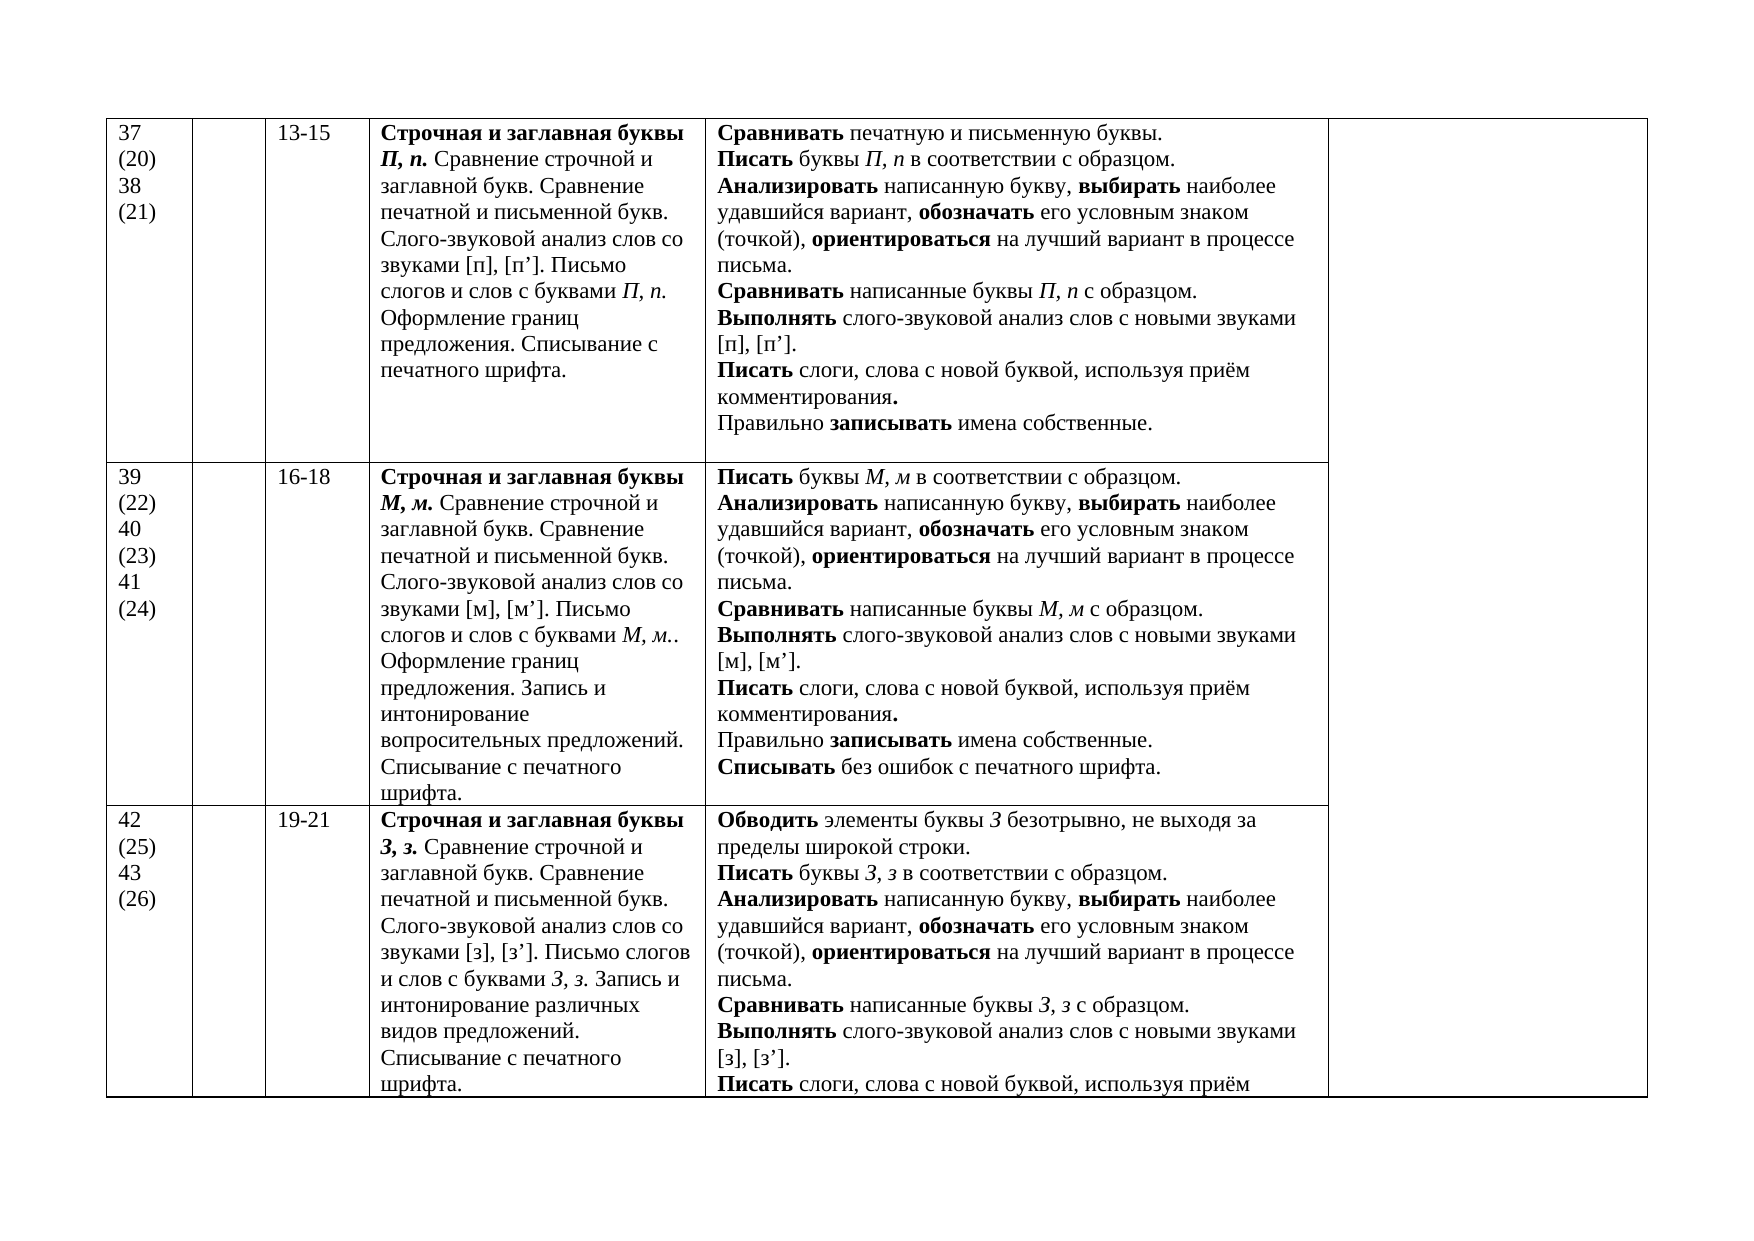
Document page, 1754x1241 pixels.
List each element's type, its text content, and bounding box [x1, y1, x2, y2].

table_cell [370, 806, 705, 1096]
table_cell 13-15 [266, 119, 369, 462]
table_cell [193, 119, 265, 462]
table_cell Писать буквы М, м в соответствии с образцом. Анализировать написанную букву, выбирать наиболее удавшийся вариант, обозначать его условным знаком (точкой), ориентироваться на лучший вариант в процессе письма. Сравнивать написанные буквы М, м с образцом. Выполнять слого-звуковой анализ слов с новыми звуками [м], [м’]. Писать слоги, слова с новой буквой, используя приём комментирования. Правильно записывать имена собственные. Списывать без ошибок с печатного шрифта. [706, 463, 1328, 805]
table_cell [706, 806, 1328, 1096]
table_cell [193, 806, 265, 1096]
table_cell 19-21 [266, 806, 369, 1096]
table_cell [193, 463, 265, 805]
table_cell 37 (20) 38 (21) [107, 119, 192, 462]
table_cell 42 (25) 43 (26) [107, 806, 192, 1096]
table_cell Сравнивать печатную и письменную буквы. Писать буквы П, п в соответствии с образцом. Анализировать написанную букву, выбирать наиболее удавшийся вариант, обозначать его условным знаком (точкой), ориентироваться на лучший вариант в процессе письма. Сравнивать написанные буквы П, п с образцом. Выполнять слого-звуковой анализ слов с новыми звуками [п], [п’]. Писать слоги, слова с новой буквой, используя приём комментирования. Правильно записывать имена собственные. [706, 119, 1328, 462]
table_cell Строчная и заглавная буквы М, м. Сравнение строчной и заглавной букв. Сравнение печатной и письменной букв. Слого-звуковой анализ слов со звуками [м], [м’]. Письмо слогов и слов с буквами М, м.. Оформление границ предложения. Запись и интонирование вопросительных предложений. Списывание с печатного шрифта. [370, 463, 705, 805]
table_cell 16-18 [266, 463, 369, 805]
table_cell Строчная и заглавная буквы П, п. Сравнение строчной и заглавной букв. Сравнение печатной и письменной букв. Слого-звуковой анализ слов со звуками [п], [п’]. Письмо слогов и слов с буквами П, п. Оформление границ предложения. Списывание с печатного шрифта. [370, 119, 705, 462]
table_cell 39 (22) 40 (23) 41 (24) [107, 463, 192, 805]
